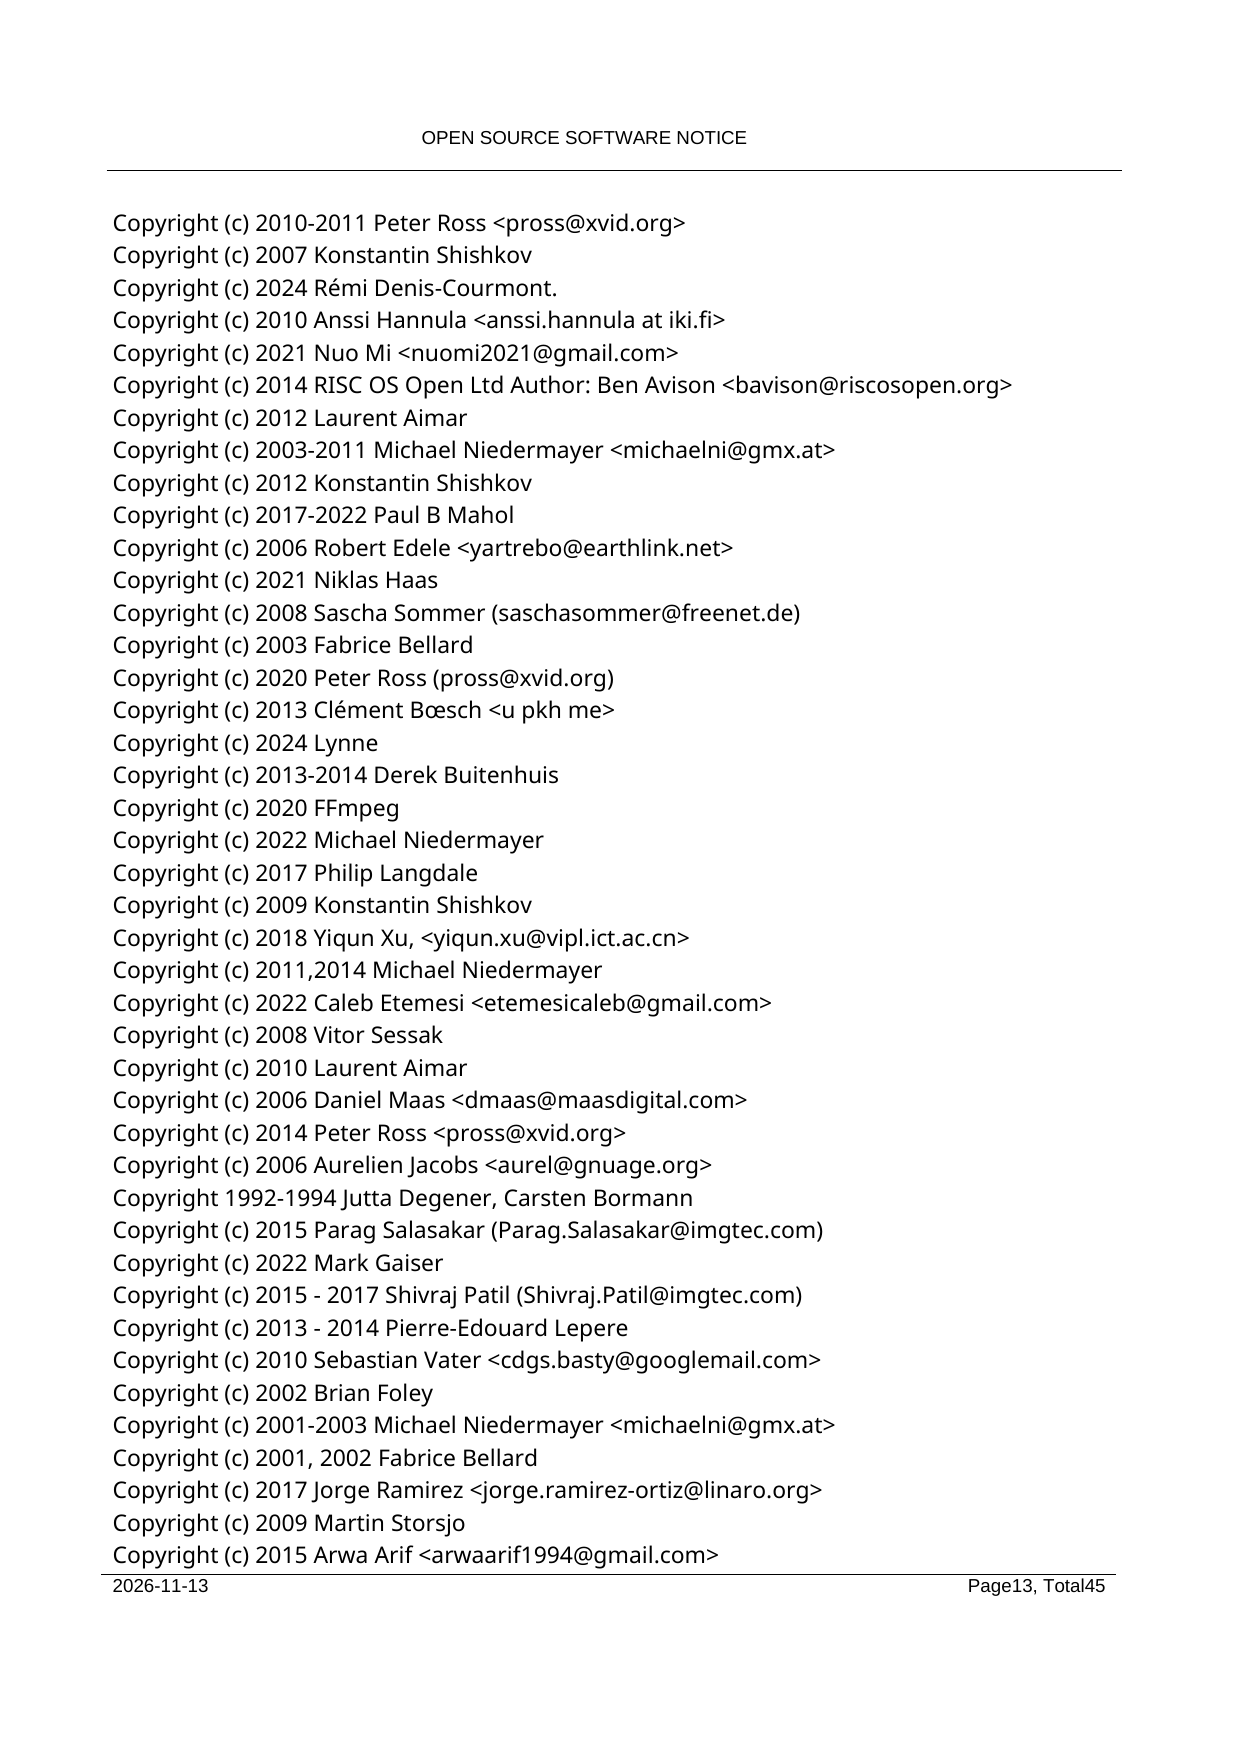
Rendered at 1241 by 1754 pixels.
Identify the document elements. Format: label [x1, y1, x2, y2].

text [112, 206, 1128, 1571]
